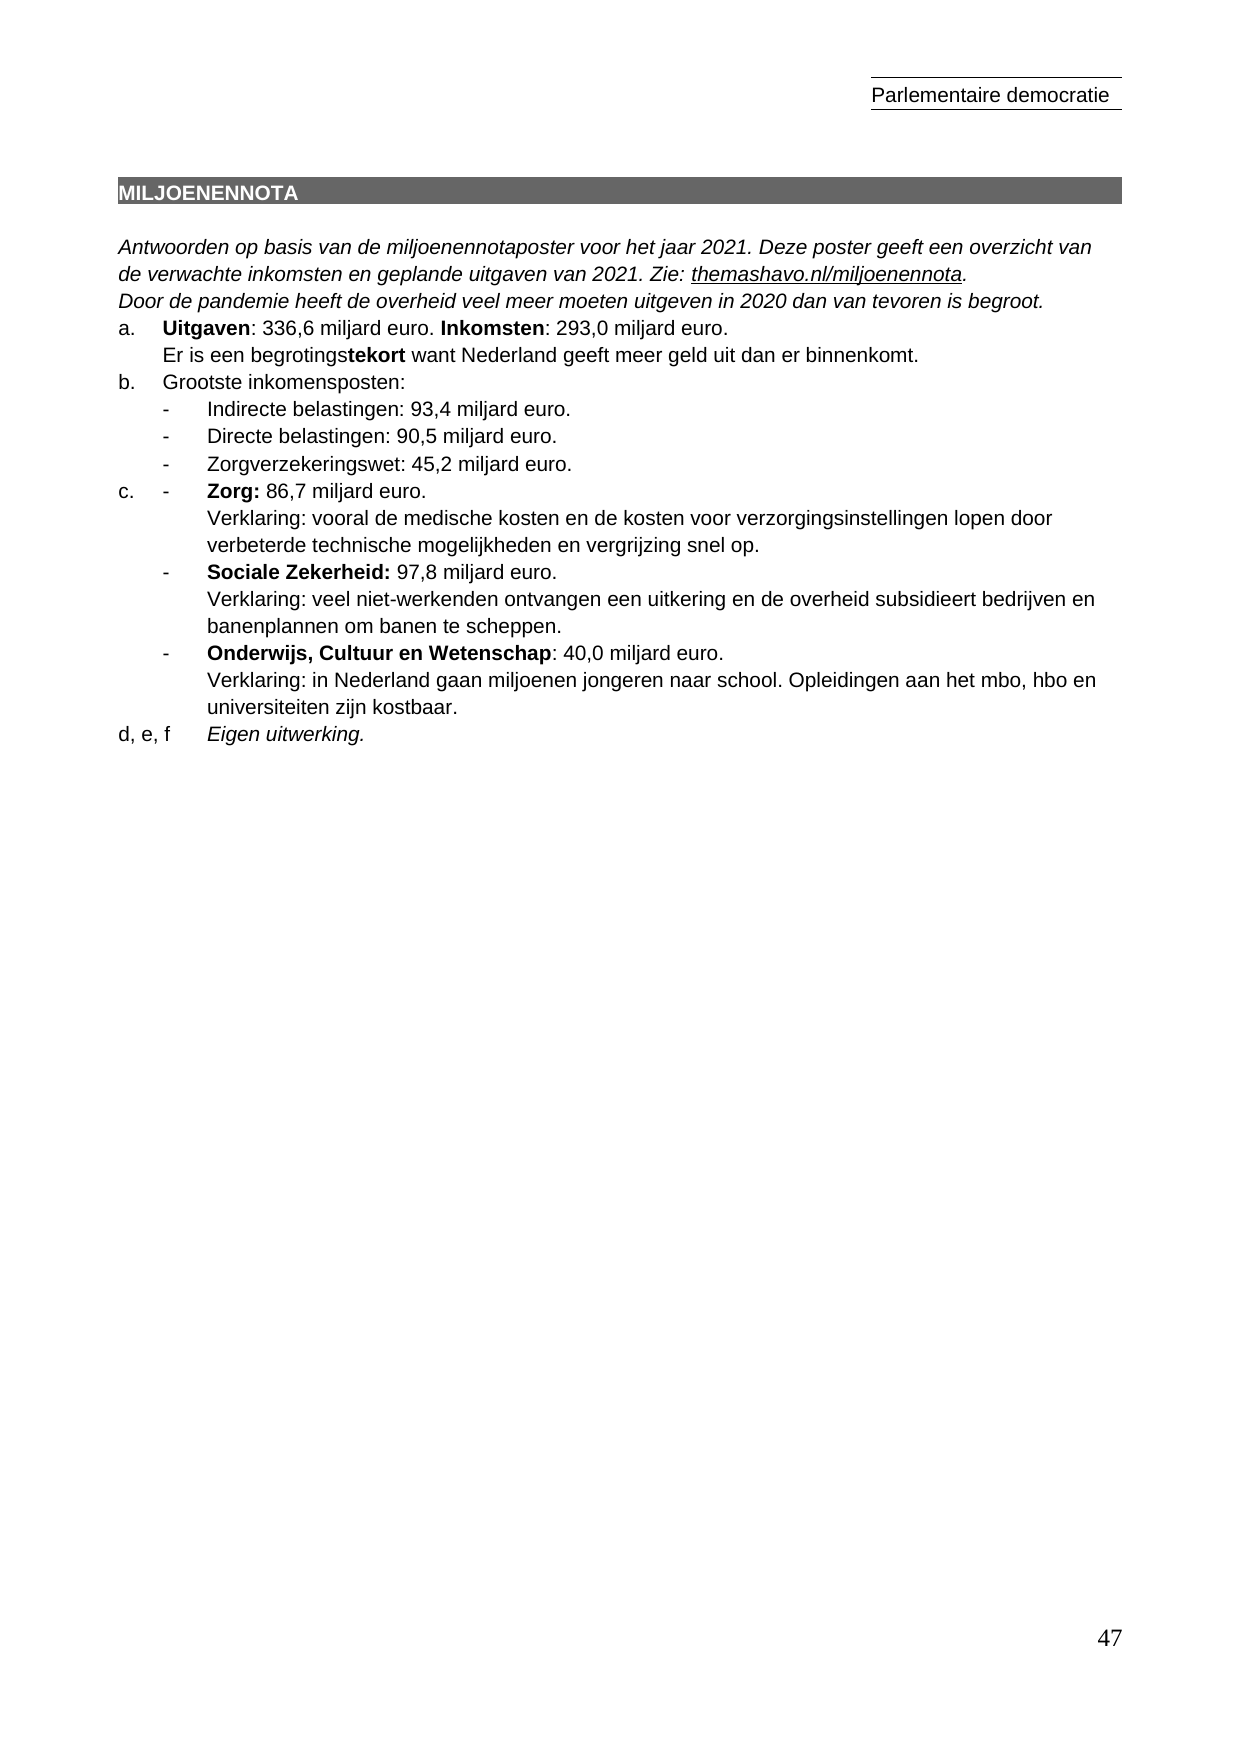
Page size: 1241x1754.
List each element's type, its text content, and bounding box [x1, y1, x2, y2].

text Er is een begrotingstekort want Nederland geeft meer geld uit dan er binnenkomt. [162, 340, 1122, 367]
text Antwoorden op basis van de miljoenennotaposter voor het jaar 2021. Deze poster geeft een overzicht van de verwachte inkomsten en geplande uitgaven van 2021. Zie: themashavo.nl/miljoenennota. [118, 232, 1122, 286]
text d, e, f Eigen uitwerking. [118, 719, 1122, 746]
text Verklaring: vooral de medische kosten en de kosten voor verzorgingsinstellingen lopen door verbeterde technische mogelijkheden en vergrijzing snel op. [207, 502, 1122, 557]
text - Onderwijs, Cultuur en Wetenschap: 40,0 miljard euro. [162, 638, 1122, 665]
text - Indirecte belastingen: 93,4 miljard euro. [162, 394, 1122, 421]
text - Sociale Zekerheid: 97,8 miljard euro. [162, 557, 1122, 584]
text - Zorgverzekeringswet: 45,2 miljard euro. [162, 448, 1122, 475]
text miljoenennota [118, 177, 1122, 204]
text b. Grootste inkomensposten: [118, 367, 1122, 394]
text Verklaring: veel niet-werkenden ontvangen een uitkering en de overheid subsidieert bedrijven en banenplannen om banen te scheppen. [207, 584, 1122, 638]
text c. - Zorg: 86,7 miljard euro. [118, 475, 1122, 502]
text - Directe belastingen: 90,5 miljard euro. [162, 421, 1122, 448]
text a. Uitgaven: 336,6 miljard euro. Inkomsten: 293,0 miljard euro. [118, 313, 1122, 340]
text Verklaring: in Nederland gaan miljoenen jongeren naar school. Opleidingen aan het mbo, hbo en universiteiten zijn kostbaar. [207, 665, 1122, 719]
text Door de pandemie heeft de overheid veel meer moeten uitgeven in 2020 dan van tevoren is begroot. [118, 286, 1122, 313]
